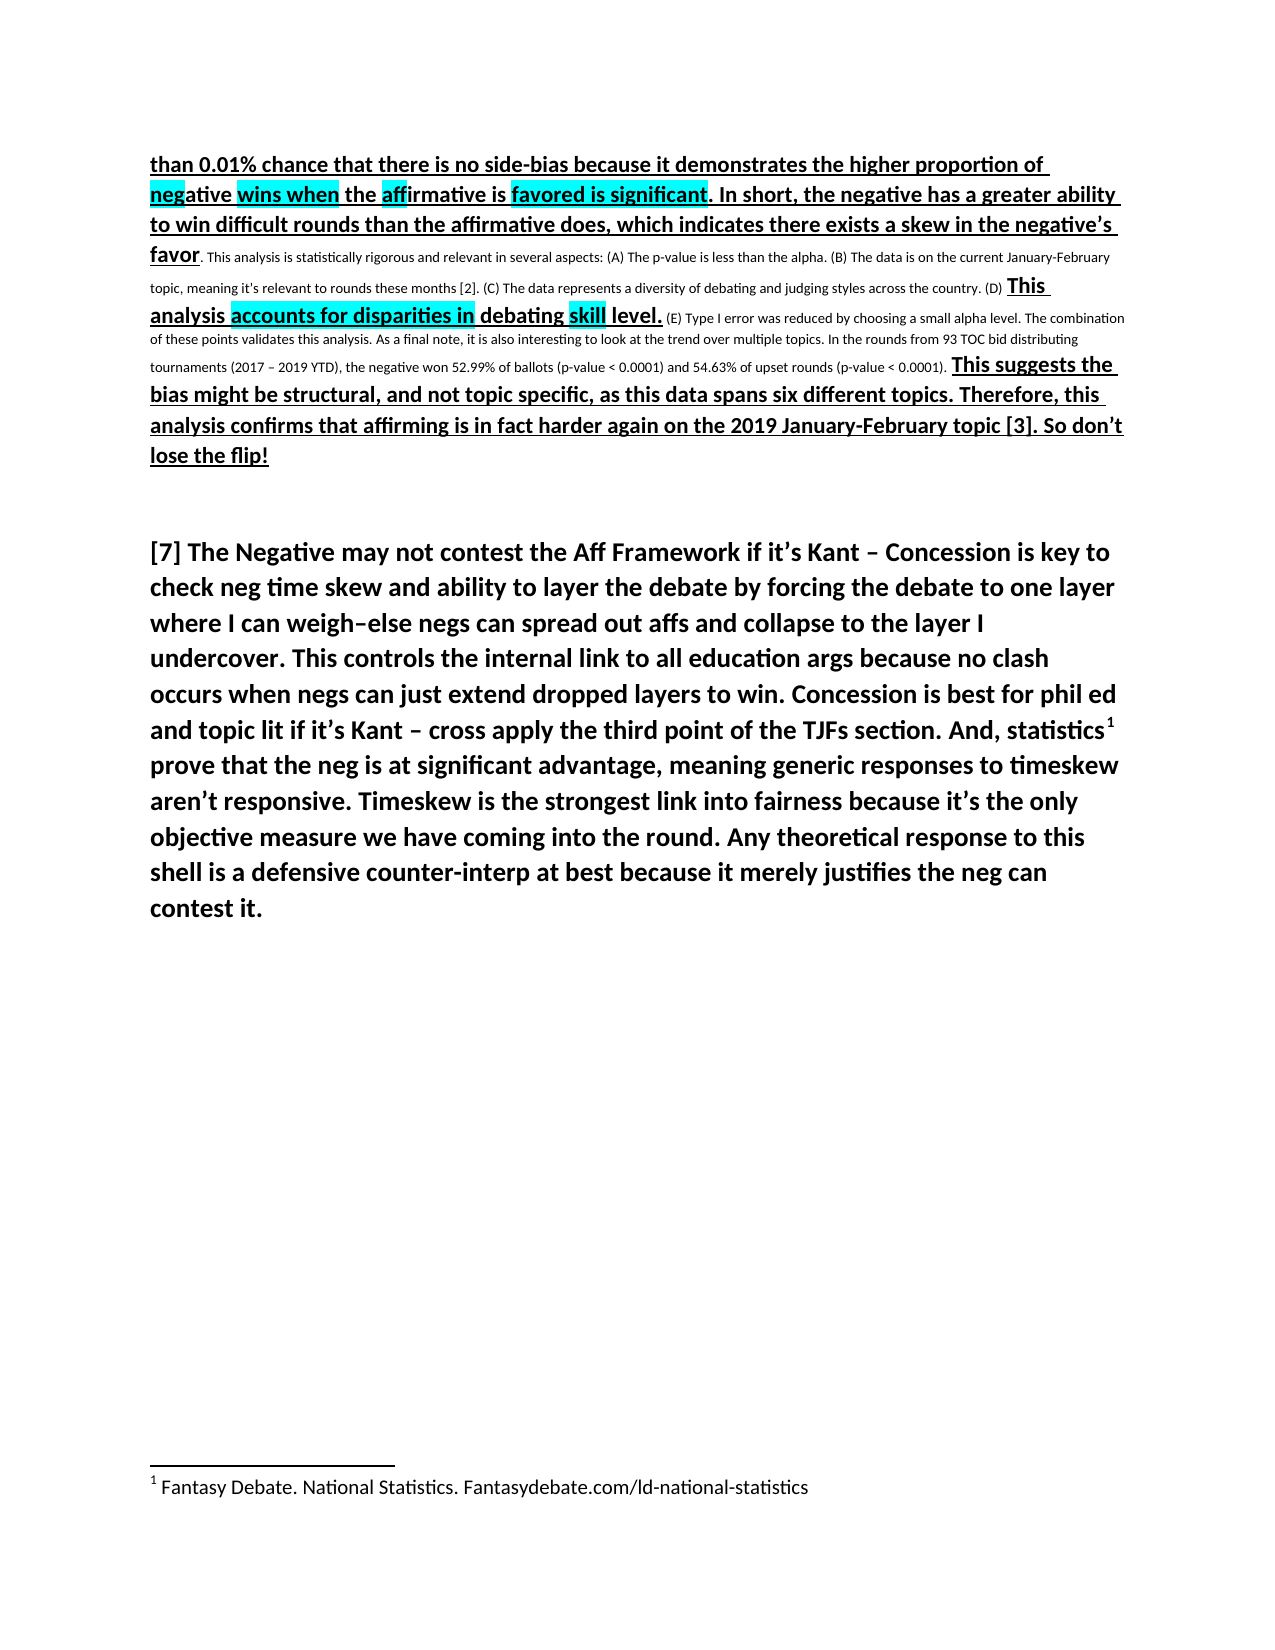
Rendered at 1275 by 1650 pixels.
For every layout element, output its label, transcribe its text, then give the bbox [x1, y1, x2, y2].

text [150, 150, 1125, 469]
subtitle [7] The Negative may not contest the Aff Framework if it’s Kant – Concession is key to check neg time skew and ability to layer the debate by forcing the debate to one layer where I can weigh–else negs can spread out affs and collapse to the layer I undercover. This controls the internal link to all education args because no clash occurs when negs can just extend dropped layers to win. Concession is best for phil ed and topic lit if it’s Kant – cross apply the third point of the TJFs section. And, statistics prove that the neg is at significant advantage, meaning generic responses to timeskew aren’t responsive. Timeskew is the strongest link into fairness because it’s the only objective measure we have coming into the round. Any theoretical response to this shell is a defensive counter-interp at best because it merely justifies the neg can contest it. [150, 535, 1125, 924]
